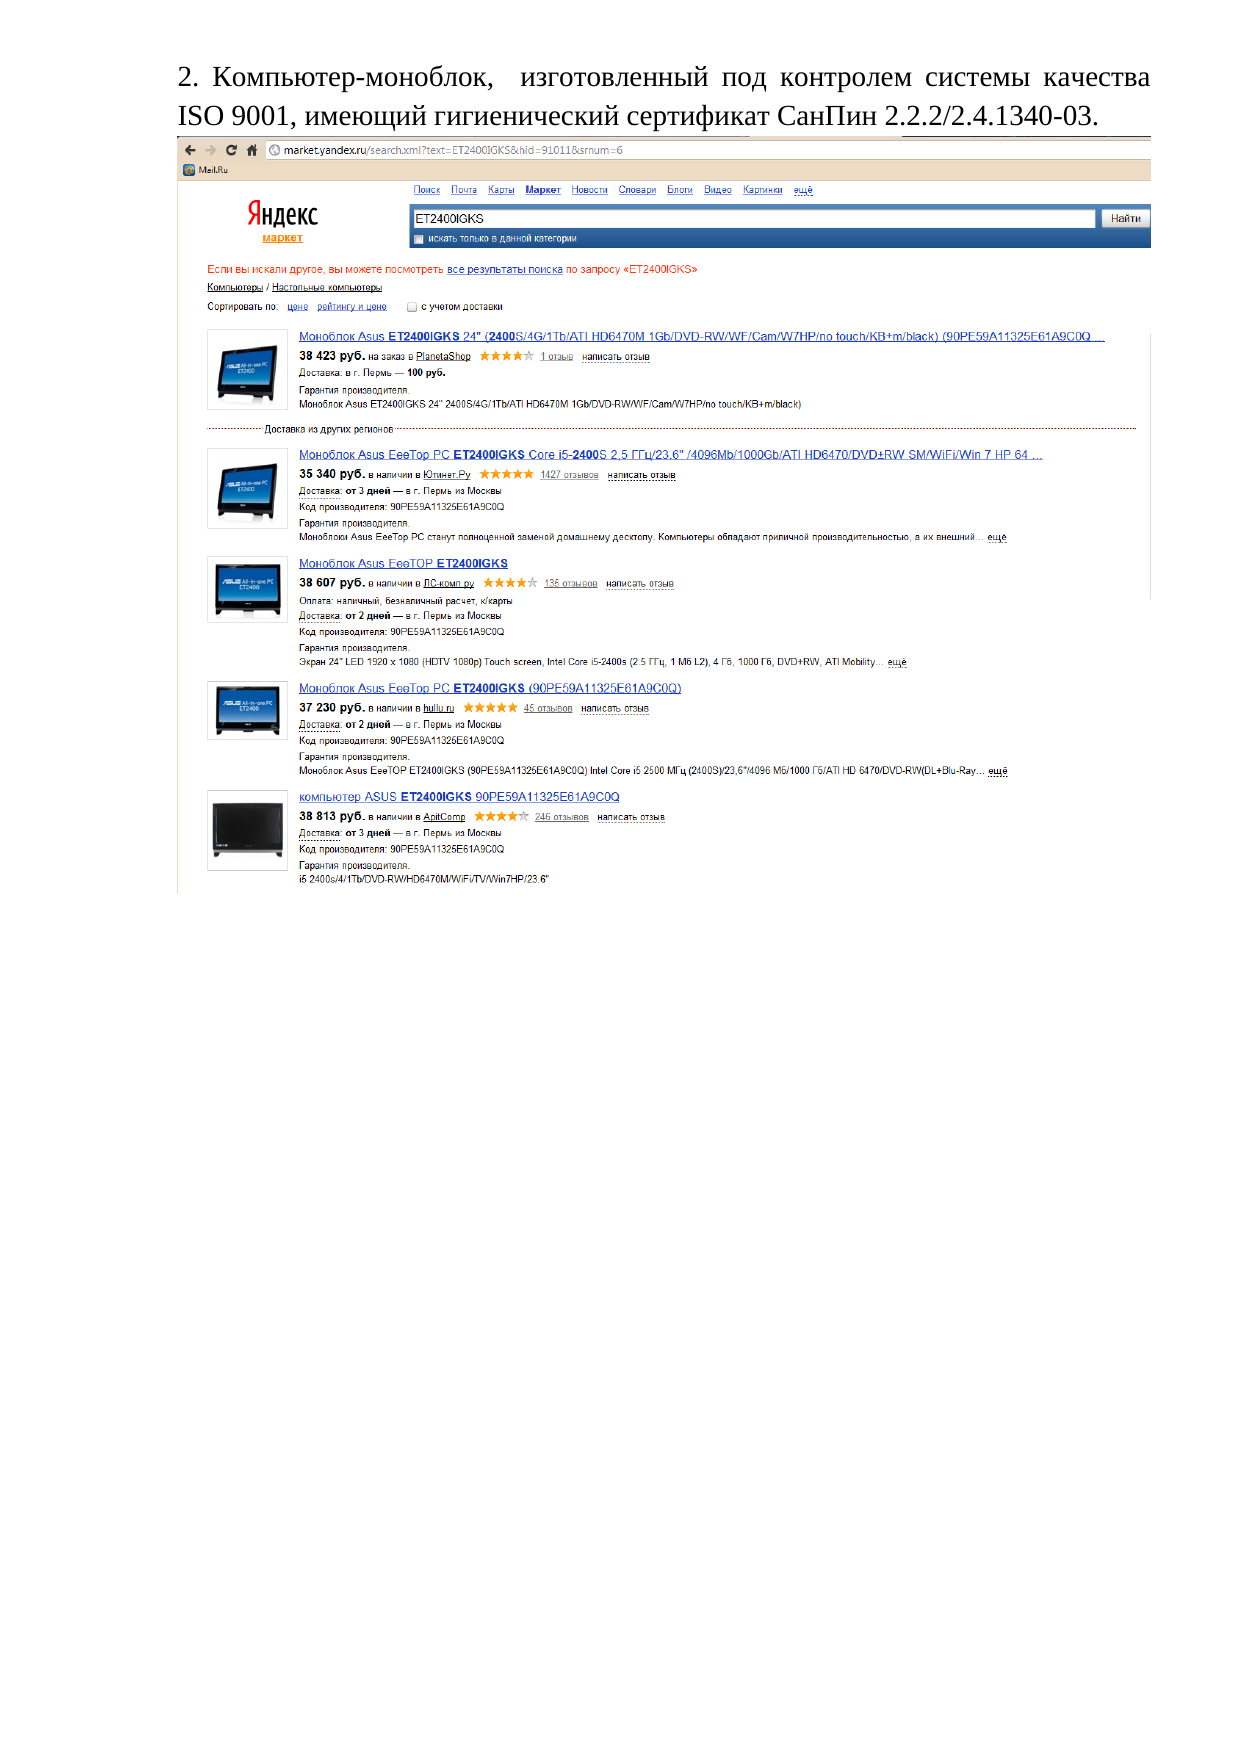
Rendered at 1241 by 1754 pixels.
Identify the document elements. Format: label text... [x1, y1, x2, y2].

text 2. Компьютер-моноблок, изготовленный под контролем системы качества ISO 9001, имеющий гигиенический сертификат СанПин 2.2.2/2.4.1340-03. [177, 59, 1152, 131]
picture [177, 136, 1151, 894]
